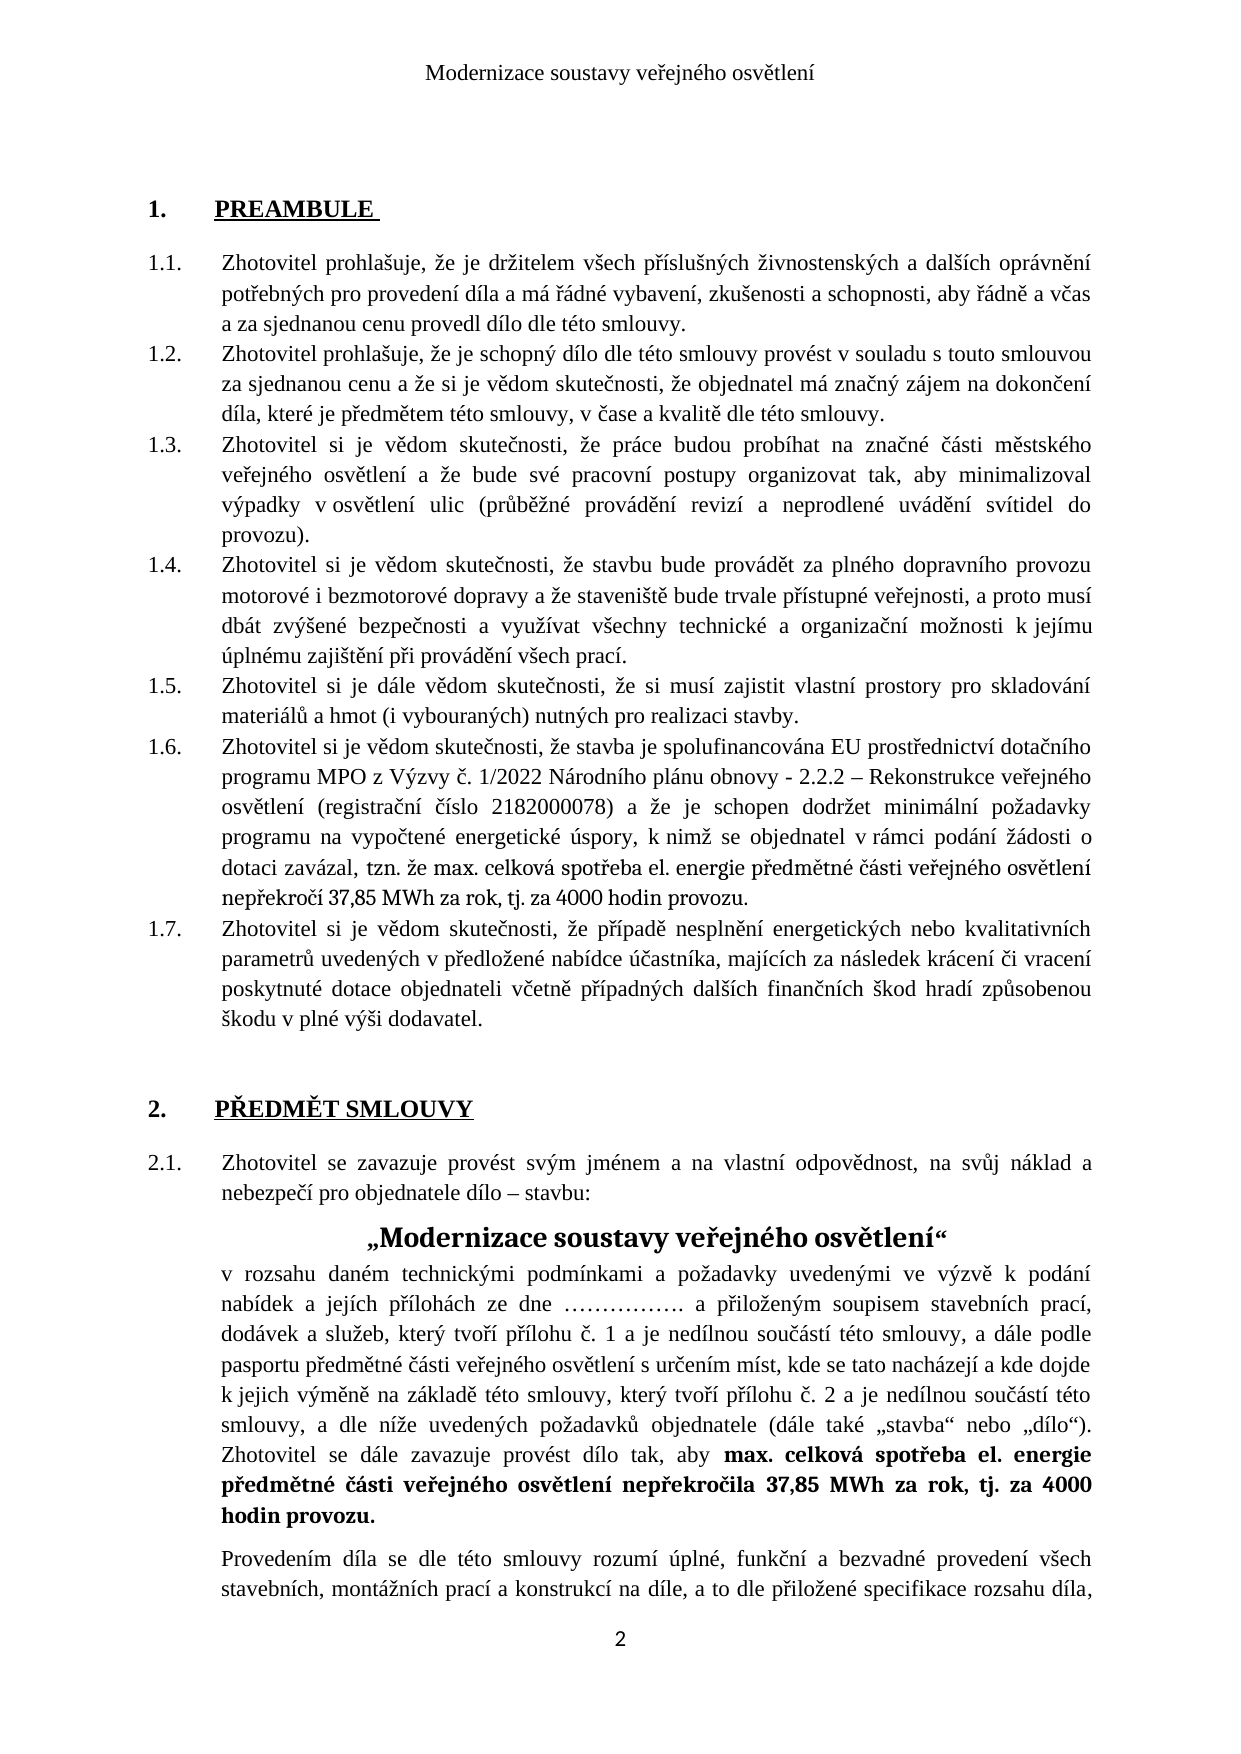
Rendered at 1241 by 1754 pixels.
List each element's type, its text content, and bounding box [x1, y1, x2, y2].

text v rozsahu daném technickými podmínkami a požadavky uvedenými ve výzvě k podání nabídek a jejích přílohách ze dne ……………. a přiloženým soupisem stavebních prací, dodávek a služeb, který tvoří přílohu č. 1 a je nedílnou součástí této smlouvy, a dále podle pasportu předmětné části veřejného osvětlení s určením míst, kde se tato nacházejí a kde dojde k jejich výměně na základě této smlouvy, který tvoří přílohu č. 2 a je nedílnou součástí této smlouvy, a dle níže uvedených požadavků objednatele (dále také „stavba“ nebo „dílo“). Zhotovitel se dále zavazuje provést dílo tak, aby max. celková spotřeba el. energie předmětné části veřejného osvětlení nepřekročila 37,85 MWh za rok, tj. za 4000 hodin provozu. [221, 1260, 1093, 1529]
list Zhotovitel si je vědom skutečnosti, že stavbu bude provádět za plného dopravního provozu motorové i bezmotorové dopravy a že staveniště bude trvale přístupné veřejnosti, a proto musí dbát zvýšené bezpečnosti a využívat všechny technické a organizační možnosti k jejímu úplnému zajištění při provádění všech prací. [148, 552, 1093, 668]
list PŘEDMĚT SMLOUVY [148, 1094, 1093, 1122]
text „Modernizace soustavy veřejného osvětlení“ [221, 1222, 1093, 1255]
list PREAMBULE [148, 194, 1093, 223]
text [221, 1545, 1093, 1602]
list Zhotovitel prohlašuje, že je schopný dílo dle této smlouvy provést v souladu s touto smlouvou za sjednanou cenu a že si je vědom skutečnosti, že objednatel má značný zájem na dokončení díla, které je předmětem této smlouvy, v čase a kvalitě dle této smlouvy. [148, 340, 1093, 427]
list Zhotovitel se zavazuje provést svým jménem a na vlastní odpovědnost, na svůj náklad a nebezpečí pro objednatele dílo – stavbu: [148, 1149, 1093, 1205]
list Zhotovitel si je vědom skutečnosti, že stavba je spolufinancována EU prostřednictví dotačního programu MPO z Výzvy č. 1/2022 Národního plánu obnovy - 2.2.2 – Rekonstrukce veřejného osvětlení (registrační číslo 2182000078) a že je schopen dodržet minimální požadavky programu na vypočtené energetické úspory, k nimž se objednatel v rámci podání žádosti o dotaci zavázal, tzn. že max. celková spotřeba el. energie předmětné části veřejného osvětlení nepřekročí 37,85 MWh za rok, tj. za 4000 hodin provozu. [148, 733, 1093, 911]
list Zhotovitel si je vědom skutečnosti, že případě nesplnění energetických nebo kvalitativních parametrů uvedených v předložené nabídce účastníka, majících za následek krácení či vracení poskytnuté dotace objednateli včetně případných dalších finančních škod hradí způsobenou škodu v plné výši dodavatel. [148, 915, 1093, 1032]
list Zhotovitel si je dále vědom skutečnosti, že si musí zajistit vlastní prostory pro skladování materiálů a hmot (i vybouraných) nutných pro realizaci stavby. [148, 672, 1093, 729]
list Zhotovitel si je vědom skutečnosti, že práce budou probíhat na značné části městského veřejného osvětlení a že bude své pracovní postupy organizovat tak, aby minimalizoval výpadky v osvětlení ulic (průběžné provádění revizí a neprodlené uvádění svítidel do provozu). [148, 431, 1093, 548]
list Zhotovitel prohlašuje, že je držitelem všech příslušných živnostenských a dalších oprávnění potřebných pro provedení díla a má řádné vybavení, zkušenosti a schopnosti, aby řádně a včas a za sjednanou cenu provedl dílo dle této smlouvy. [148, 249, 1093, 336]
